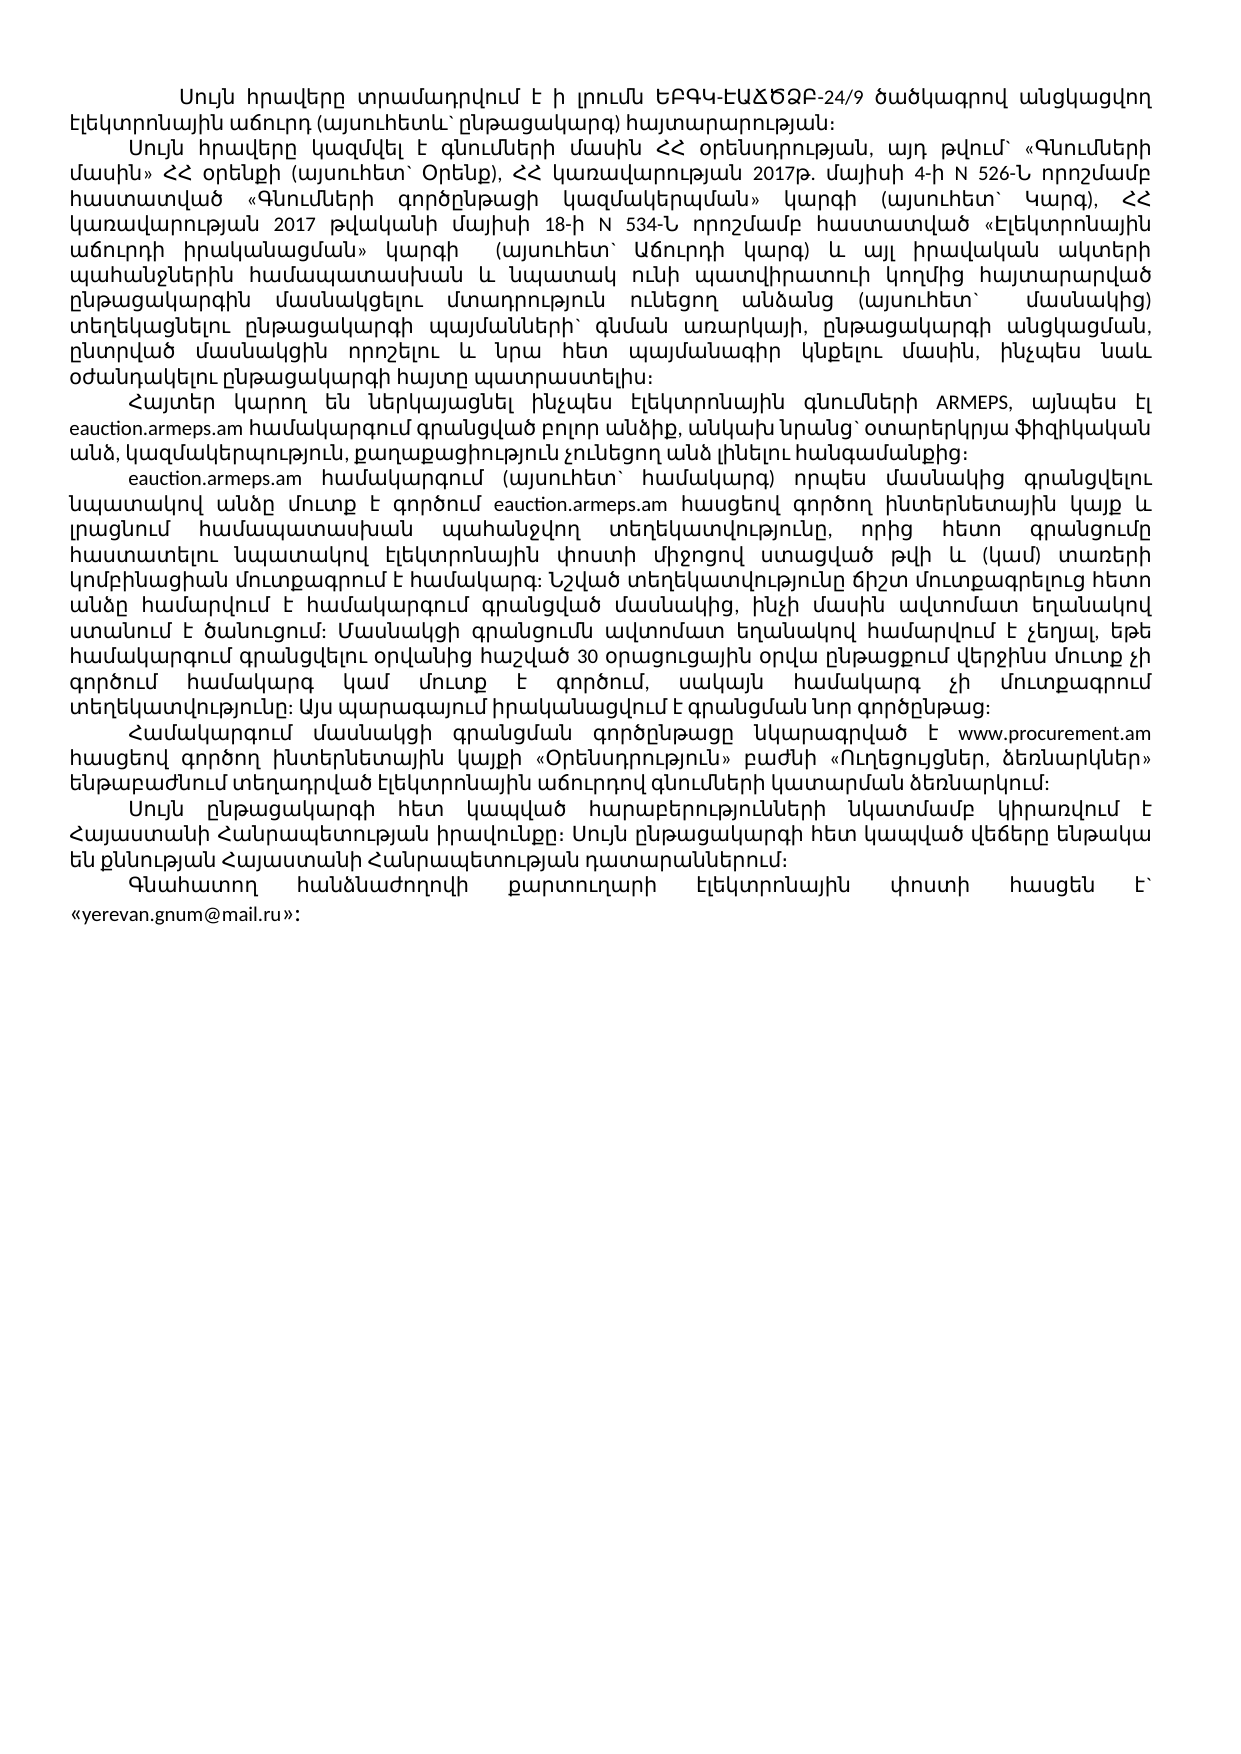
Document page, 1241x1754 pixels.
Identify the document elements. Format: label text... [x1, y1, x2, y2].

text Սույն ընթացակարգի հետ կապված հարաբերությունների նկատմամբ կիրառվում է Հայաստանի Հանրապետության իրավունքը։ Սույն ընթացակարգի հետ կապված վեճերը ենթակա են քննության Հայաստանի Հանրապետության դատարաններում։ [69, 796, 1152, 872]
text Գնահատող հանձնաժողովի քարտուղարի էլեկտրոնային փոստի հասցեն է` «yerevan.gnum@mail.ru»: [69, 872, 1152, 928]
text Հայտեր կարող են ներկայացնել ինչպես էլեկտրոնային գնումների ARMEPS, այնպես էլ eauction.armeps.am համակարգում գրանցված բոլոր անձիք, անկախ նրանց` օտարերկրյա ֆիզիկական անձ, կազմակերպություն, քաղաքացիություն չունեցող անձ լինելու հանգամանքից։ [69, 389, 1152, 466]
text Համակարգում մասնակցի գրանցման գործընթացը նկարագրված է www.procurement.am հասցեով գործող ինտերնետային կայքի «Օրենսդրություն» բաժնի «Ուղեցույցներ, ձեռնարկներ» ենթաբաժնում տեղադրված էլեկտրոնային աճուրդով գնումների կատարման ձեռնարկում: [69, 720, 1152, 796]
text Սույն հրավերը տրամադրվում է ի լրումն ԵԲԳԿ-ԷԱՃԾՁԲ-24/9 ծածկագրով անցկացվող էլեկտրոնային աճուրդ (այսուհետև` ընթացակարգ) հայտարարության։ [69, 84, 1152, 135]
text eauction.armeps.am համակարգում (այսուհետ` համակարգ) որպես մասնակից գրանցվելու նպատակով անձը մուտք է գործում eauction.armeps.am հասցեով գործող ինտերնետային կայք և լրացնում համապատասխան պահանջվող տեղեկատվությունը, որից հետո գրանցումը հաստատելու նպատակով էլեկտրոնային փոստի միջոցով ստացված թվի և (կամ) տառերի կոմբինացիան մուտքագրում է համակարգ: Նշված տեղեկատվությունը ճիշտ մուտքագրելուց հետո անձը համարվում է համակարգում գրանցված մասնակից, ինչի մասին ավտոմատ եղանակով ստանում է ծանուցում: Մասնակցի գրանցումն ավտոմատ եղանակով համարվում է չեղյալ, եթե համակարգում գրանցվելու օրվանից հաշված 30 օրացուցային օրվա ընթացքում վերջինս մուտք չի գործում համակարգ կամ մուտք է գործում, սակայն համակարգ չի մուտքագրում տեղեկատվությունը: Այս պարագայում իրականացվում է գրանցման նոր գործընթաց: [69, 466, 1152, 720]
text Սույն հրավերը կազմվել է գնումների մասին ՀՀ օրենսդրության, այդ թվում` «Գնումների մասին» ՀՀ օրենքի (այսուհետ` Օրենք), ՀՀ կառավարության 2017թ. մայիսի 4-ի N 526-Ն որոշմամբ հաստատված «Գնումների գործընթացի կազմակերպման» կարգի (այսուհետ` Կարգ), ՀՀ կառավարության 2017 թվականի մայիսի 18-ի N 534-Ն որոշմամբ հաստատված «Էլեկտրոնային աճուրդի իրականացման» կարգի (այսուհետ` Աճուրդի կարգ) և այլ իրավական ակտերի պահանջներին համապատասխան և նպատակ ունի պատվիրատուի կողմից հայտարարված ընթացակարգին մասնակցելու մտադրություն ունեցող անձանց (այսուհետ` մասնակից) տեղեկացնելու ընթացակարգի պայմանների` գնման առարկայի, ընթացակարգի անցկացման, ընտրված մասնակցին որոշելու և նրա հետ պայմանագիր կնքելու մասին, ինչպես նաև օժանդակելու ընթացակարգի հայտը պատրաստելիս։ [69, 135, 1152, 389]
